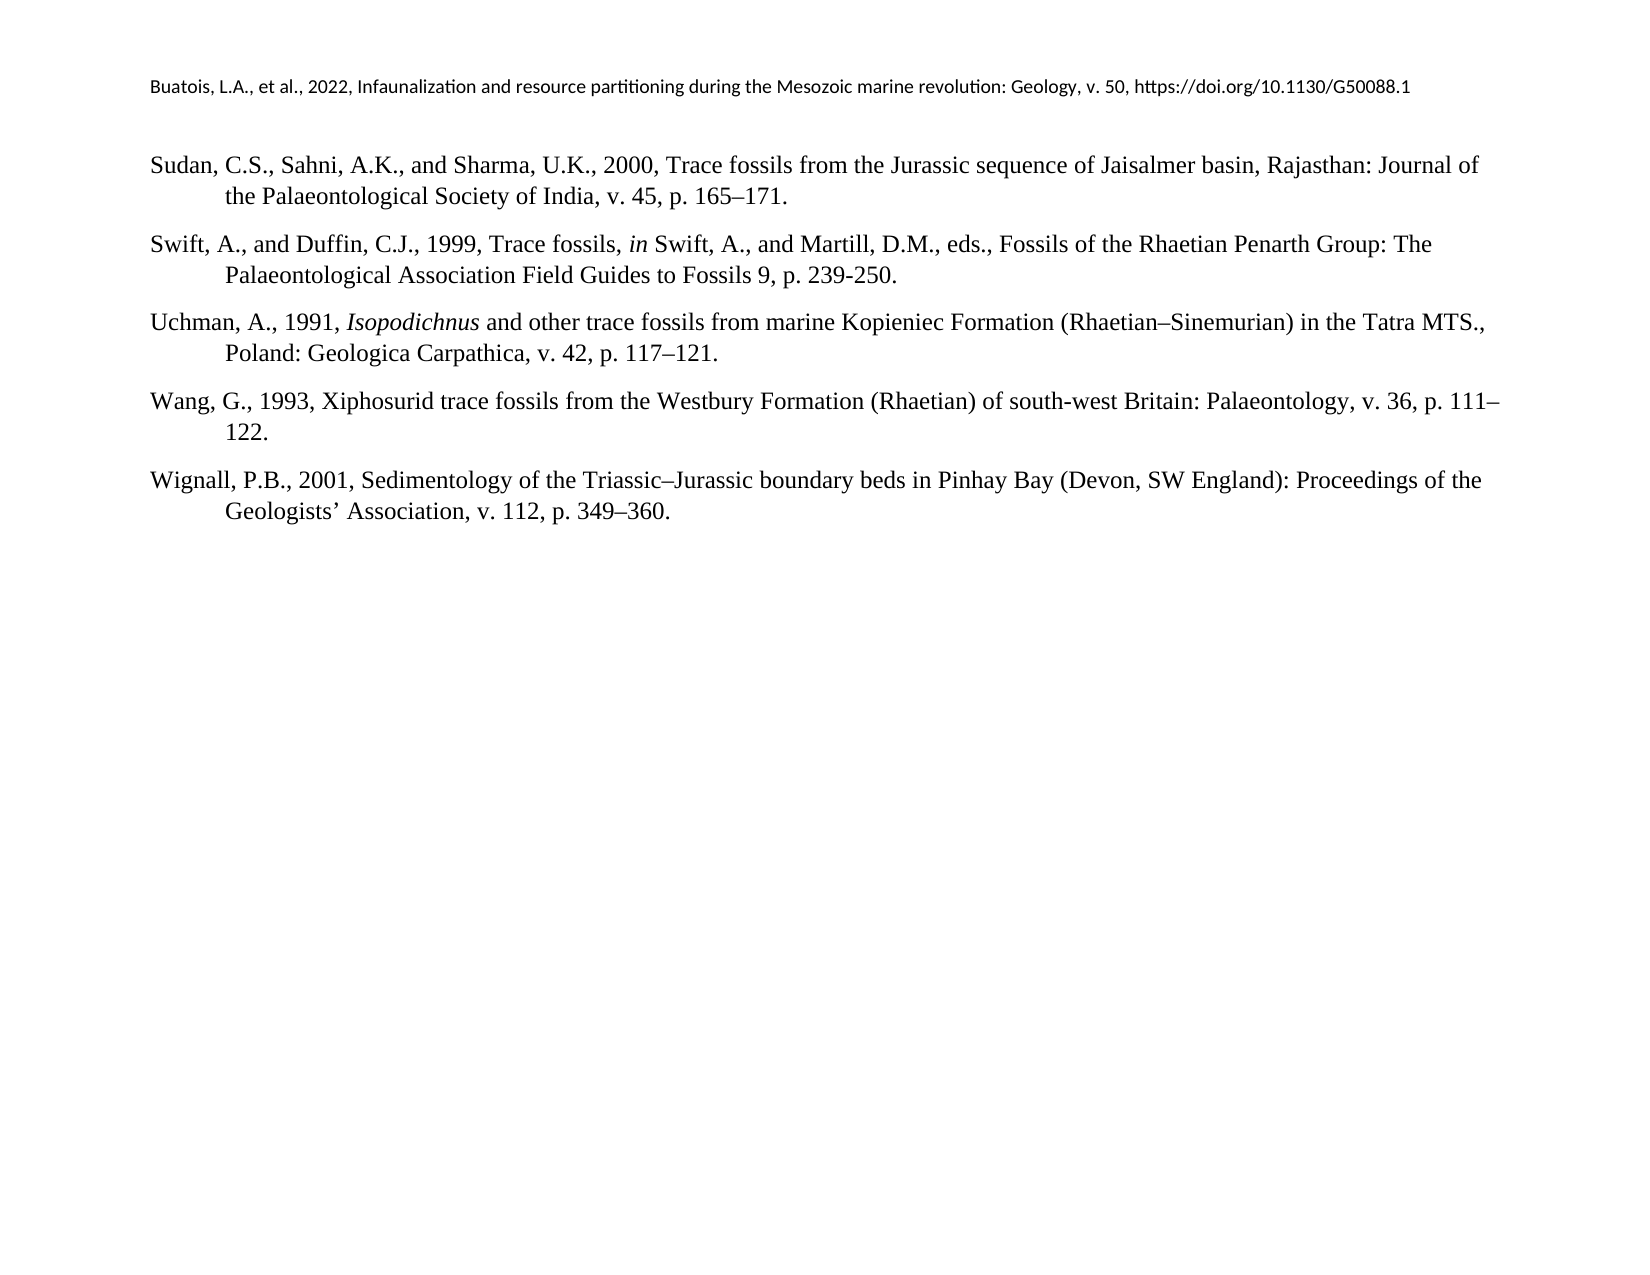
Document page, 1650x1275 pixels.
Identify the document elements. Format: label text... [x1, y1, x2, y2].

text Wignall, P.B., 2001, Sedimentology of the Triassic–Jurassic boundary beds in Pinhay Bay (Devon, SW England): Proceedings of the Geologists’ Association, v. 112, p. 349–360. [150, 465, 1500, 525]
text Uchman, A., 1991, Isopodichnus and other trace fossils from marine Kopieniec Formation (Rhaetian–Sinemurian) in the Tatra MTS., Poland: Geologica Carpathica, v. 42, p. 117–121. [150, 307, 1500, 367]
text Wang, G., 1993, Xiphosurid trace fossils from the Westbury Formation (Rhaetian) of south-west Britain: Palaeontology, v. 36, p. 111–122. [150, 386, 1500, 446]
text Sudan, C.S., Sahni, A.K., and Sharma, U.K., 2000, Trace fossils from the Jurassic sequence of Jaisalmer basin, Rajasthan: Journal of the Palaeontological Society of India, v. 45, p. 165–171. [150, 150, 1500, 210]
text Swift, A., and Duffin, C.J., 1999, Trace fossils, in Swift, A., and Martill, D.M., eds., Fossils of the Rhaetian Penarth Group: The Palaeontological Association Field Guides to Fossils 9, p. 239-250. [150, 229, 1500, 288]
